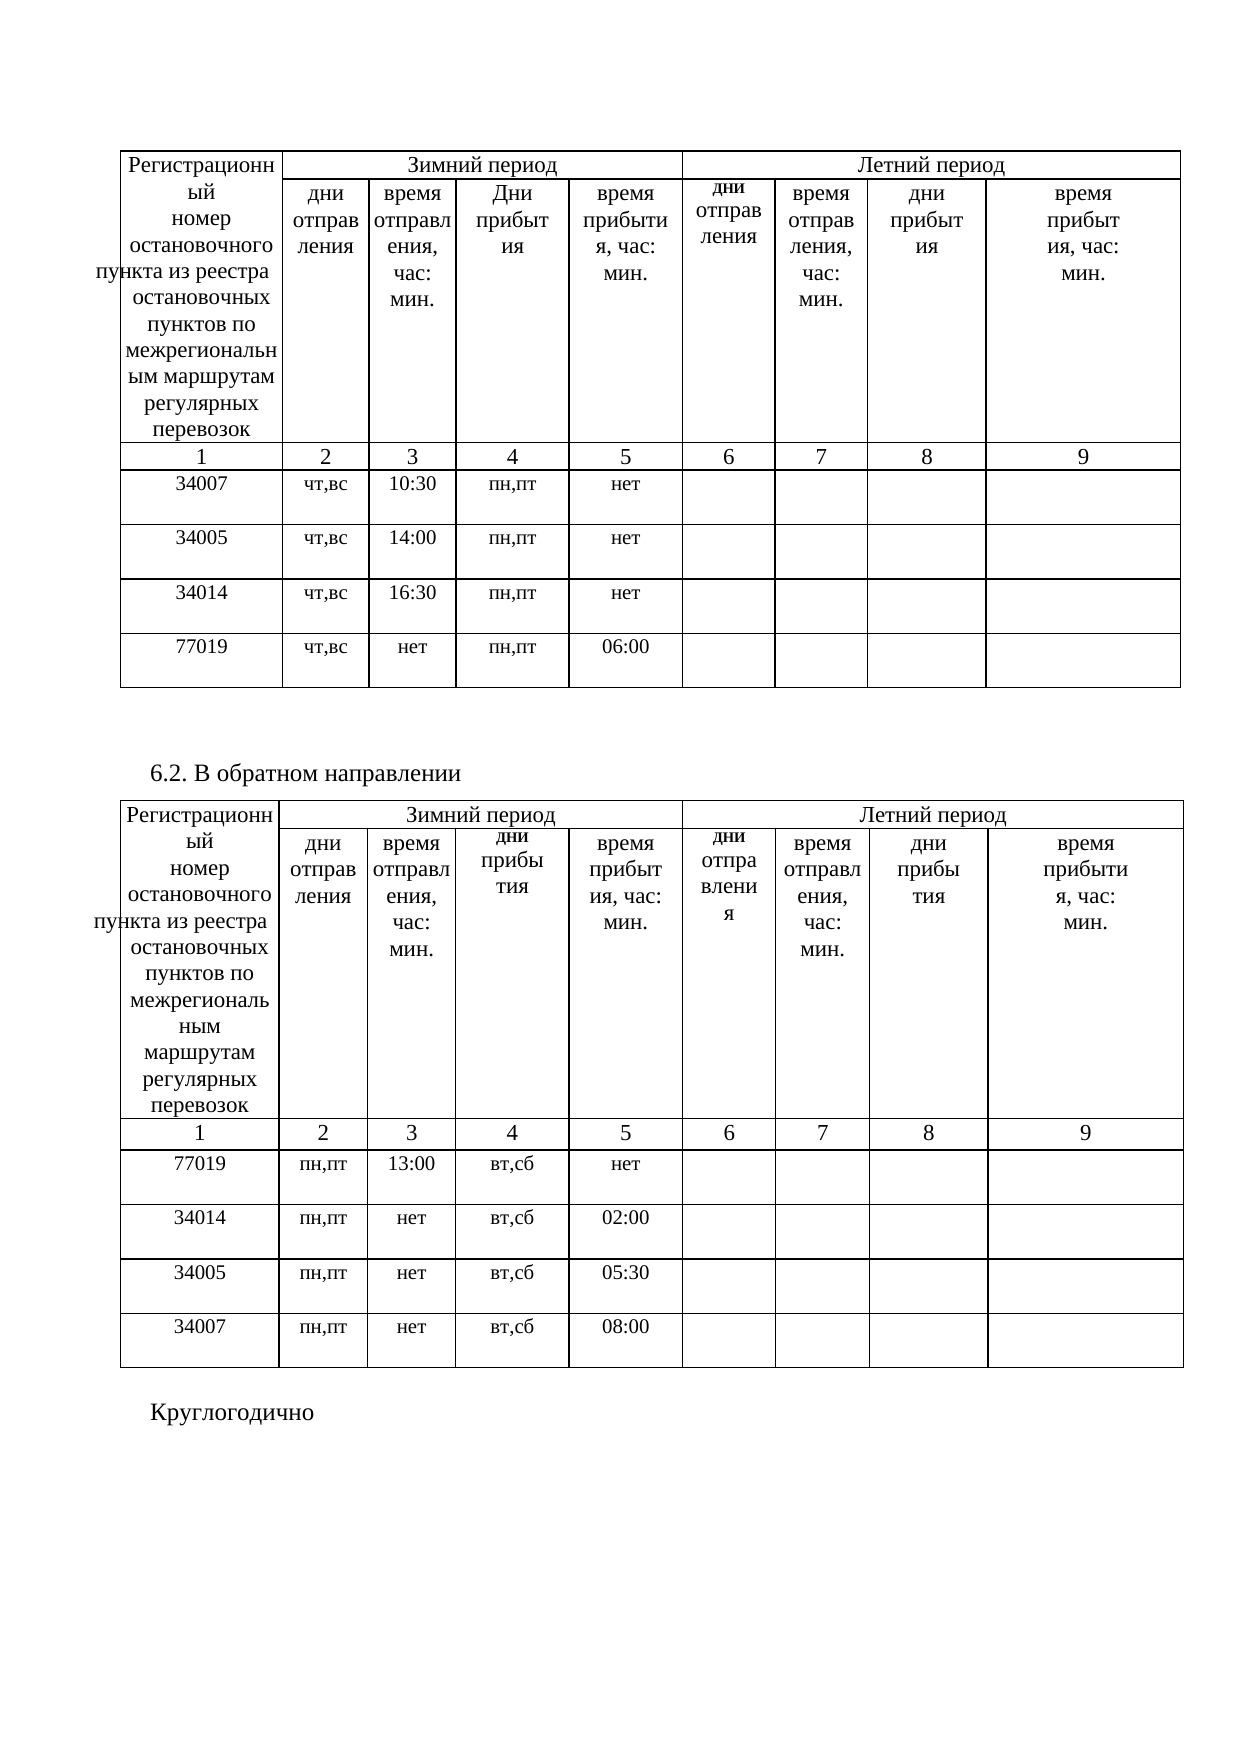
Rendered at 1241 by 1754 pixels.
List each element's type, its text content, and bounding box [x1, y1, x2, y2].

table_cell [868, 471, 985, 524]
table_cell пн,пт [280, 1151, 367, 1204]
table_cell [683, 1205, 775, 1258]
table_cell нет [570, 1151, 682, 1204]
table_cell пн,пт [280, 1205, 367, 1258]
table_cell 14:00 [370, 525, 455, 578]
table_header Зимний период [280, 801, 682, 828]
table_cell время отправл ения, час: мин. [776, 829, 869, 1117]
table_cell 08:00 [570, 1314, 682, 1367]
table_cell 05:30 [570, 1260, 682, 1312]
table_cell [868, 525, 985, 578]
table_header Регистрационный номер остановочного пункта из реестра остановочных пунктов по межрегиональным маршрутам регулярных перевозок [121, 801, 278, 1117]
table_cell 8 [868, 443, 985, 469]
table_cell [870, 1205, 987, 1258]
table_cell Дни прибыт ия [457, 180, 568, 441]
table_cell время отправ ления, час: мин. [776, 180, 867, 441]
table_cell вт,сб [456, 1151, 568, 1204]
table_cell нет [570, 471, 682, 524]
table_cell чт,вс [283, 580, 368, 632]
table_cell 6 [683, 1119, 775, 1149]
table_cell 34005 [121, 1260, 278, 1312]
table_cell пн,пт [457, 580, 568, 632]
table_cell вт,сб [456, 1205, 568, 1258]
table_cell 4 [456, 1119, 568, 1149]
table_cell 2 [283, 443, 368, 469]
table_cell чт,вс [283, 634, 368, 687]
table_cell нет [368, 1260, 455, 1312]
table_header Летний период [683, 801, 1183, 828]
table_cell 16:30 [370, 580, 455, 632]
table_cell 06:00 [570, 634, 682, 687]
table_cell нет [368, 1205, 455, 1258]
table_cell 1 [121, 1119, 278, 1149]
table_cell [776, 580, 867, 632]
table_cell время прибыт ия, час: мин. [987, 180, 1180, 441]
table_cell [989, 1151, 1183, 1204]
table_cell [868, 634, 985, 687]
text Круглогодично [150, 1397, 1090, 1426]
table_cell [987, 471, 1180, 524]
table_cell [683, 580, 774, 632]
table_cell нет [570, 525, 682, 578]
table_cell [683, 1151, 775, 1204]
table_cell 6 [683, 443, 774, 469]
table_cell [870, 1151, 987, 1204]
text 6.2. В обратном направлении [150, 758, 1090, 787]
table_cell 13:00 [368, 1151, 455, 1204]
table_cell [989, 1260, 1183, 1312]
table_cell [683, 525, 774, 578]
table_cell вт,сб [456, 1260, 568, 1312]
table_cell [987, 580, 1180, 632]
table_cell [870, 1260, 987, 1312]
table_header Регистрационный номер остановочного пункта из реестра остановочных пунктов по межрегиональным маршрутам регулярных перевозок [121, 152, 282, 441]
table_cell [776, 471, 867, 524]
table_cell 34014 [121, 1205, 278, 1258]
table_cell нет [570, 580, 682, 632]
table_cell дни прибыт ия [868, 180, 985, 441]
table_cell пн,пт [280, 1314, 367, 1367]
table_cell 9 [989, 1119, 1183, 1149]
table_cell дни прибы тия [870, 829, 987, 1117]
table_cell [776, 525, 867, 578]
table_cell 34005 [121, 525, 282, 578]
table_cell 77019 [121, 634, 282, 687]
table_header Зимний период [283, 152, 682, 178]
table_cell 5 [570, 443, 682, 469]
table_cell [683, 1260, 775, 1312]
table_cell вт,сб [456, 1314, 568, 1367]
table_cell ДНИ прибы тия [456, 829, 568, 1117]
table_cell 2 [280, 1119, 367, 1149]
table_cell 34007 [121, 1314, 278, 1367]
table_cell время отправл ения, час: мин. [368, 829, 455, 1117]
table_cell [683, 1314, 775, 1367]
table_cell [776, 1205, 869, 1258]
table_cell [776, 634, 867, 687]
table_cell 9 [987, 443, 1180, 469]
table_cell чт,вс [283, 471, 368, 524]
table_cell [776, 1314, 869, 1367]
table_cell [987, 634, 1180, 687]
table_cell пн,пт [457, 525, 568, 578]
table_cell 3 [370, 443, 455, 469]
table_cell [870, 1314, 987, 1367]
table_cell время прибыти я, час: мин. [570, 180, 682, 441]
table_cell 7 [776, 443, 867, 469]
table_cell дни отправ ления [283, 180, 368, 441]
table_cell время прибыт ия, час: мин. [570, 829, 682, 1117]
table_cell ДНИ отпра влени я [683, 829, 775, 1117]
table_cell [683, 471, 774, 524]
table_cell пн,пт [280, 1260, 367, 1312]
table_cell пн,пт [457, 471, 568, 524]
table_cell 34007 [121, 471, 282, 524]
table_cell время отправл ения, час: мин. [370, 180, 455, 441]
table_cell 8 [870, 1119, 987, 1149]
table_cell [989, 1205, 1183, 1258]
table_cell 4 [457, 443, 568, 469]
table_cell [987, 525, 1180, 578]
table_cell 7 [776, 1119, 869, 1149]
table_cell пн,пт [457, 634, 568, 687]
table_cell 1 [121, 443, 282, 469]
table_cell нет [368, 1314, 455, 1367]
table_cell [683, 634, 774, 687]
table_cell нет [370, 634, 455, 687]
table_header Летний период [683, 152, 1180, 178]
table_cell [868, 580, 985, 632]
table_cell дни отправ ления [280, 829, 367, 1117]
table_cell 34014 [121, 580, 282, 632]
table_cell 3 [368, 1119, 455, 1149]
table_cell 10:30 [370, 471, 455, 524]
table_cell 77019 [121, 1151, 278, 1204]
table_cell 02:00 [570, 1205, 682, 1258]
table_cell чт,вс [283, 525, 368, 578]
table_cell [776, 1260, 869, 1312]
table_cell время прибыти я, час: мин. [989, 829, 1183, 1117]
table_cell [989, 1314, 1183, 1367]
table_cell ДНИ отправ ления [683, 180, 774, 441]
table_cell [776, 1151, 869, 1204]
table_cell 5 [570, 1119, 682, 1149]
